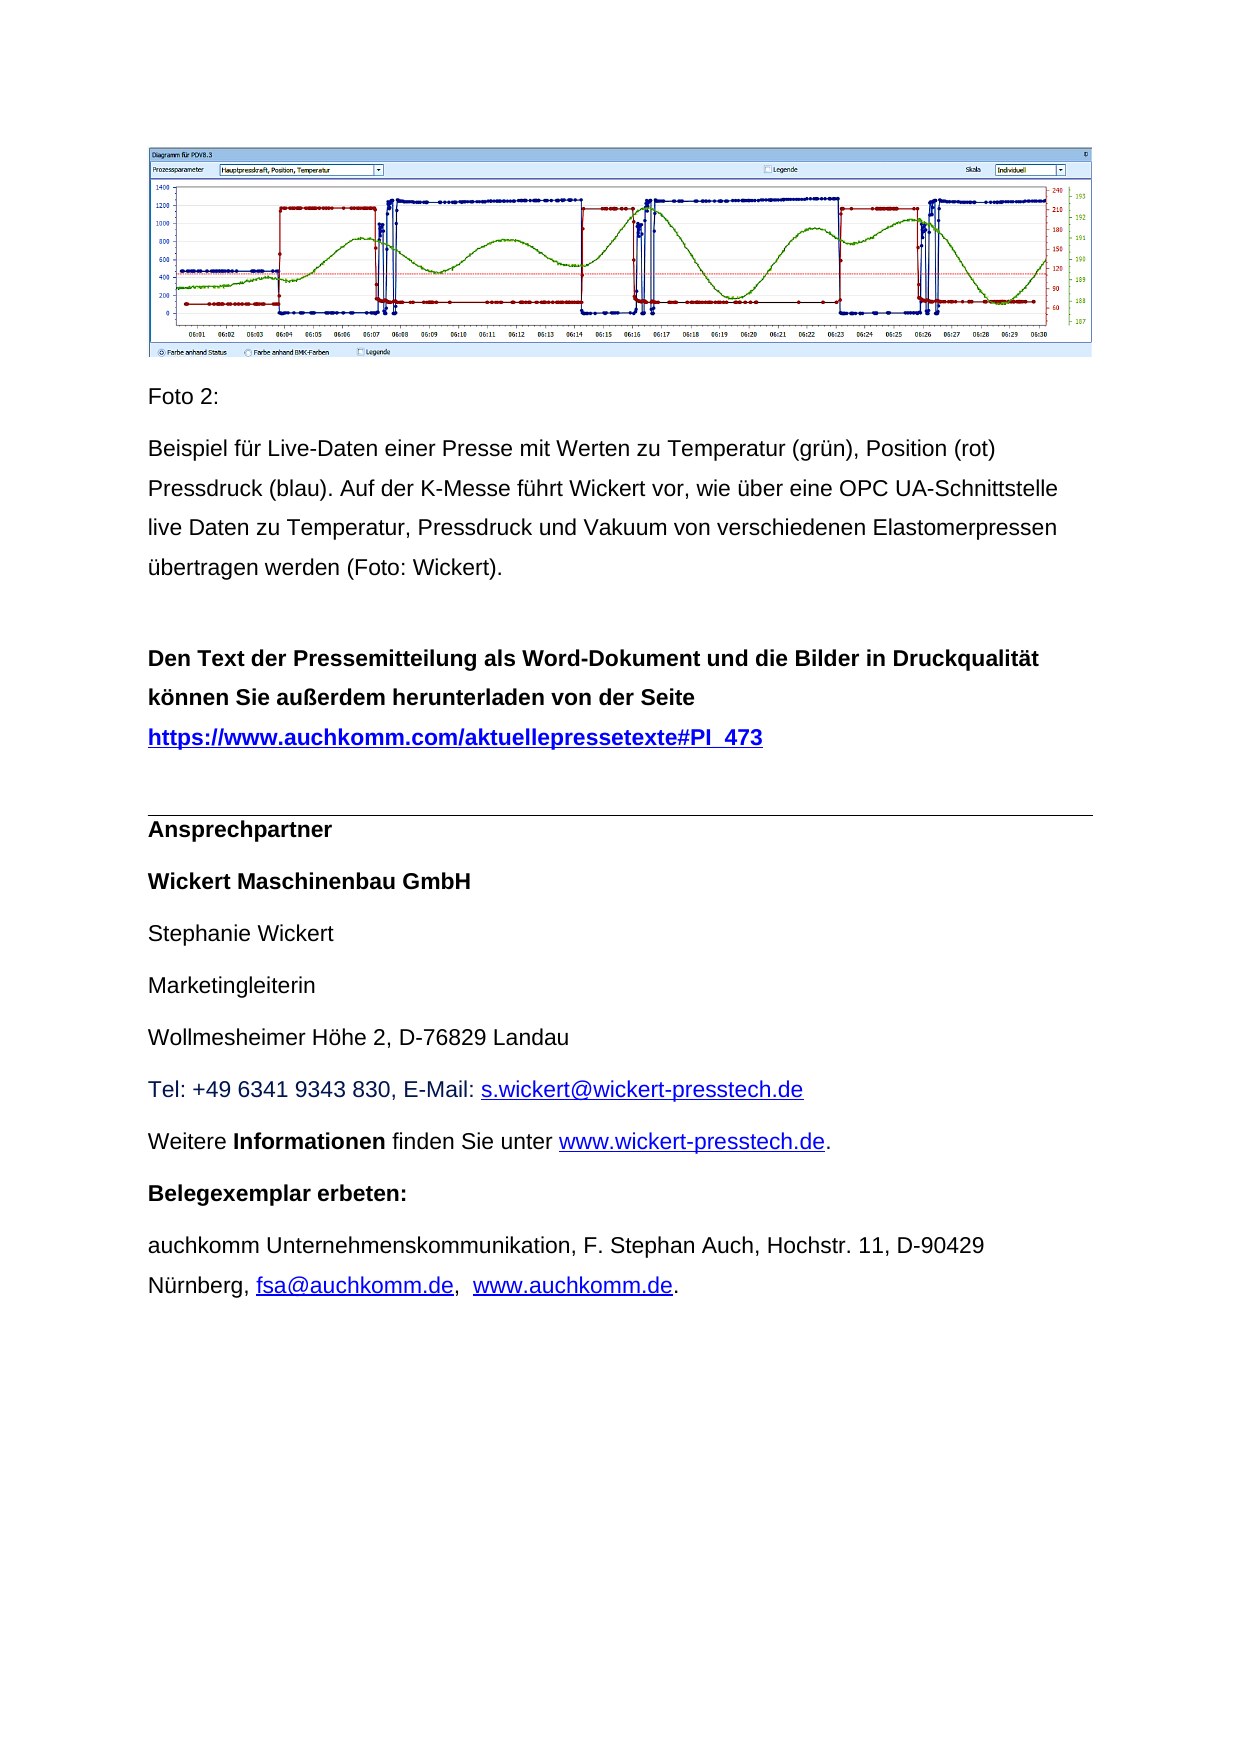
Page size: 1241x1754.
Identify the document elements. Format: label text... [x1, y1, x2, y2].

picture [147, 147, 1092, 357]
text Tel: +49 6341 9343 830, E-Mail: s.wickert@wickert-presstech.de [148, 1076, 1093, 1103]
text Beispiel für Live-Daten einer Presse mit Werten zu Temperatur (grün), Position (rot) Pressdruck (blau). Auf der K-Messe führt Wickert vor, wie über eine OPC UA-Schnittstelle live Daten zu Temperatur, Pressdruck und Vakuum von verschiedenen Elastomerpressen übertragen werden (Foto: Wickert). [148, 435, 1093, 580]
text Ansprechpartner [148, 816, 1093, 843]
text Wickert Maschinenbau GmbH [148, 868, 1093, 895]
text Foto 2: [148, 383, 1093, 409]
text Den Text der Pressemitteilung als Word-Dokument und die Bilder in Druckqualität können Sie außerdem herunterladen von der Seite [148, 645, 1093, 711]
text Marketingleiterin [148, 972, 1093, 999]
text https://www.auchkomm.com/aktuellepressetexte#PI_473 [148, 724, 1093, 750]
text Stephanie Wickert [148, 920, 1093, 947]
text Belegexemplar erbeten: [148, 1180, 1093, 1207]
text Weitere Informationen finden Sie unter www.wickert-presstech.de. [148, 1128, 1093, 1154]
text auchkomm Unternehmenskommunikation, F. Stephan Auch, Hochstr. 11, D-90429 Nürnberg, fsa@auchkomm.de, www.auchkomm.de. [148, 1232, 1093, 1298]
text Wollmesheimer Höhe 2, D-76829 Landau [148, 1024, 1093, 1051]
